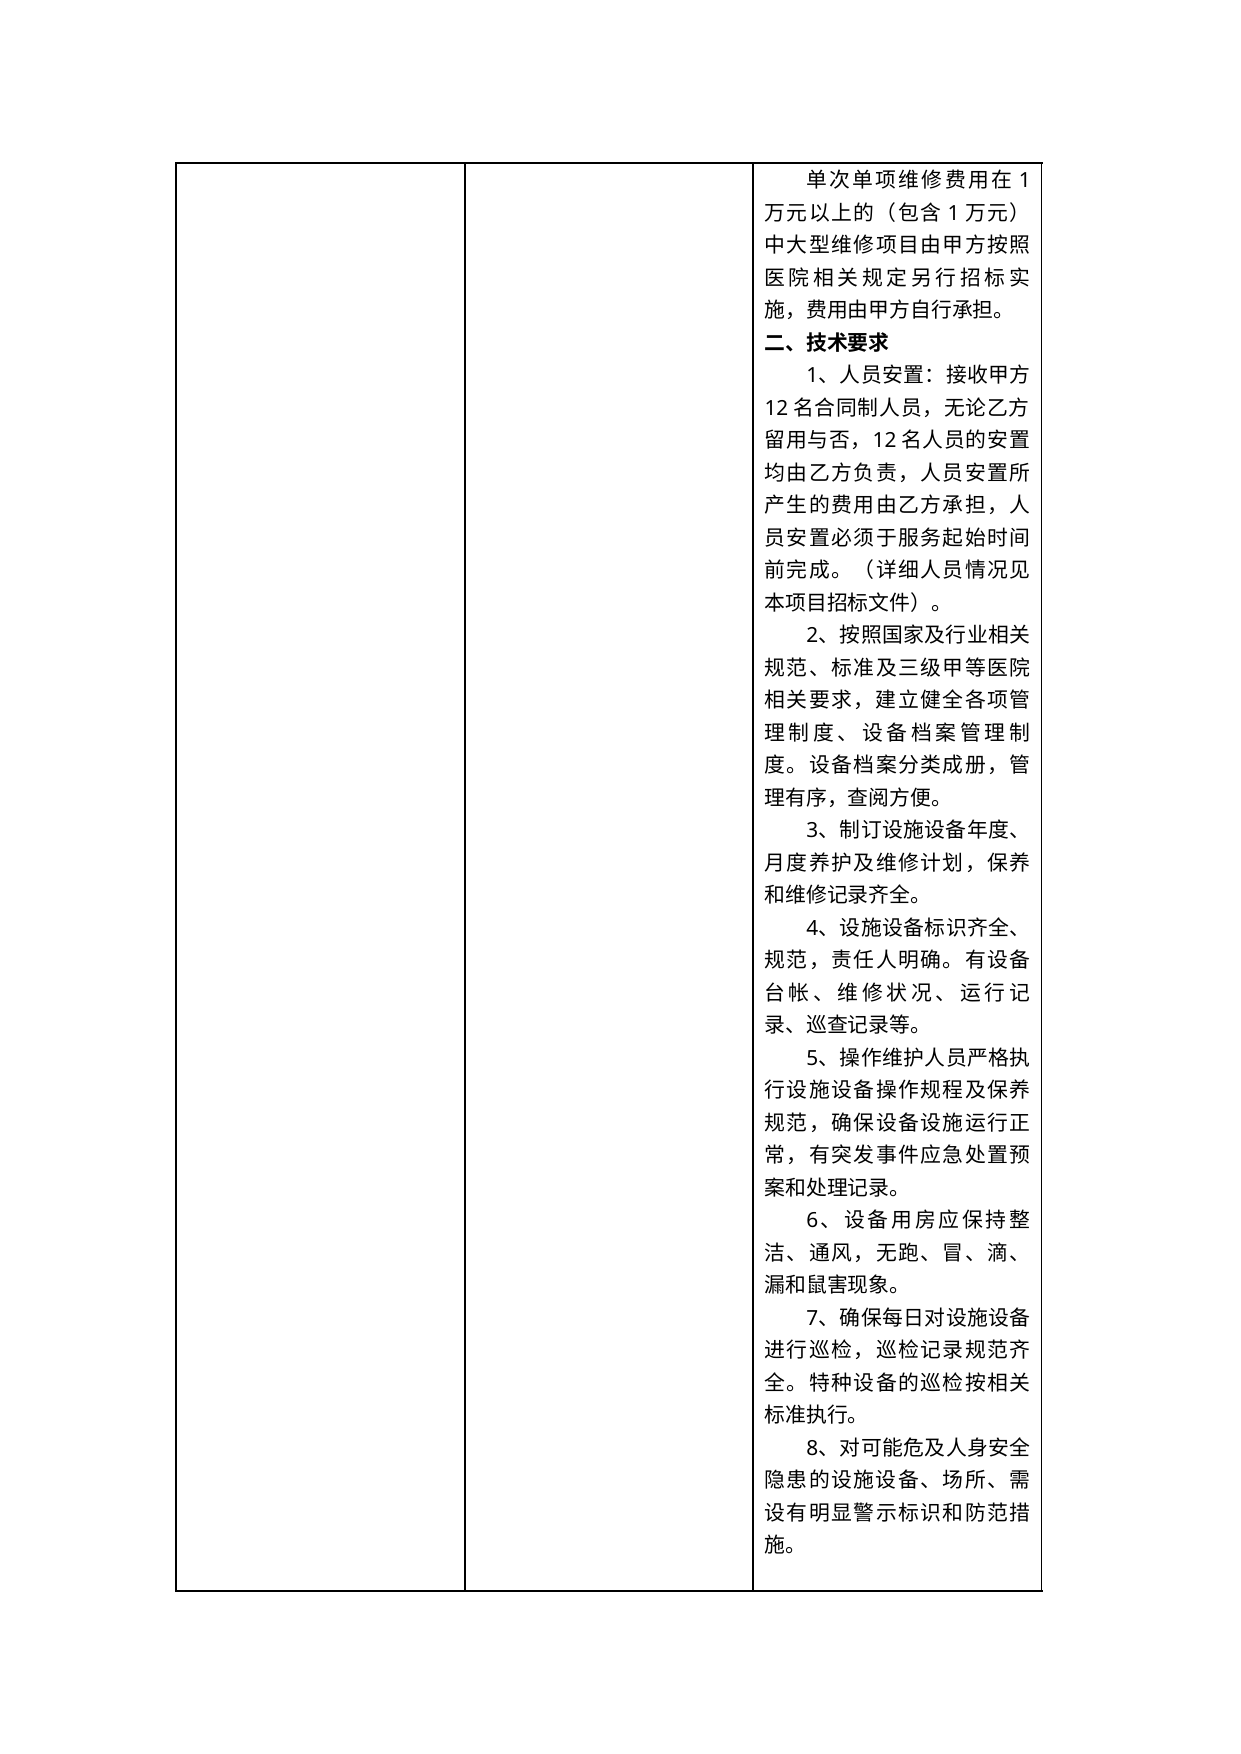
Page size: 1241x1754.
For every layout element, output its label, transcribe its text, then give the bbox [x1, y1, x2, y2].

table_cell [466, 164, 752, 1590]
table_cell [754, 164, 1041, 1590]
table_cell 1 [177, 164, 464, 1590]
